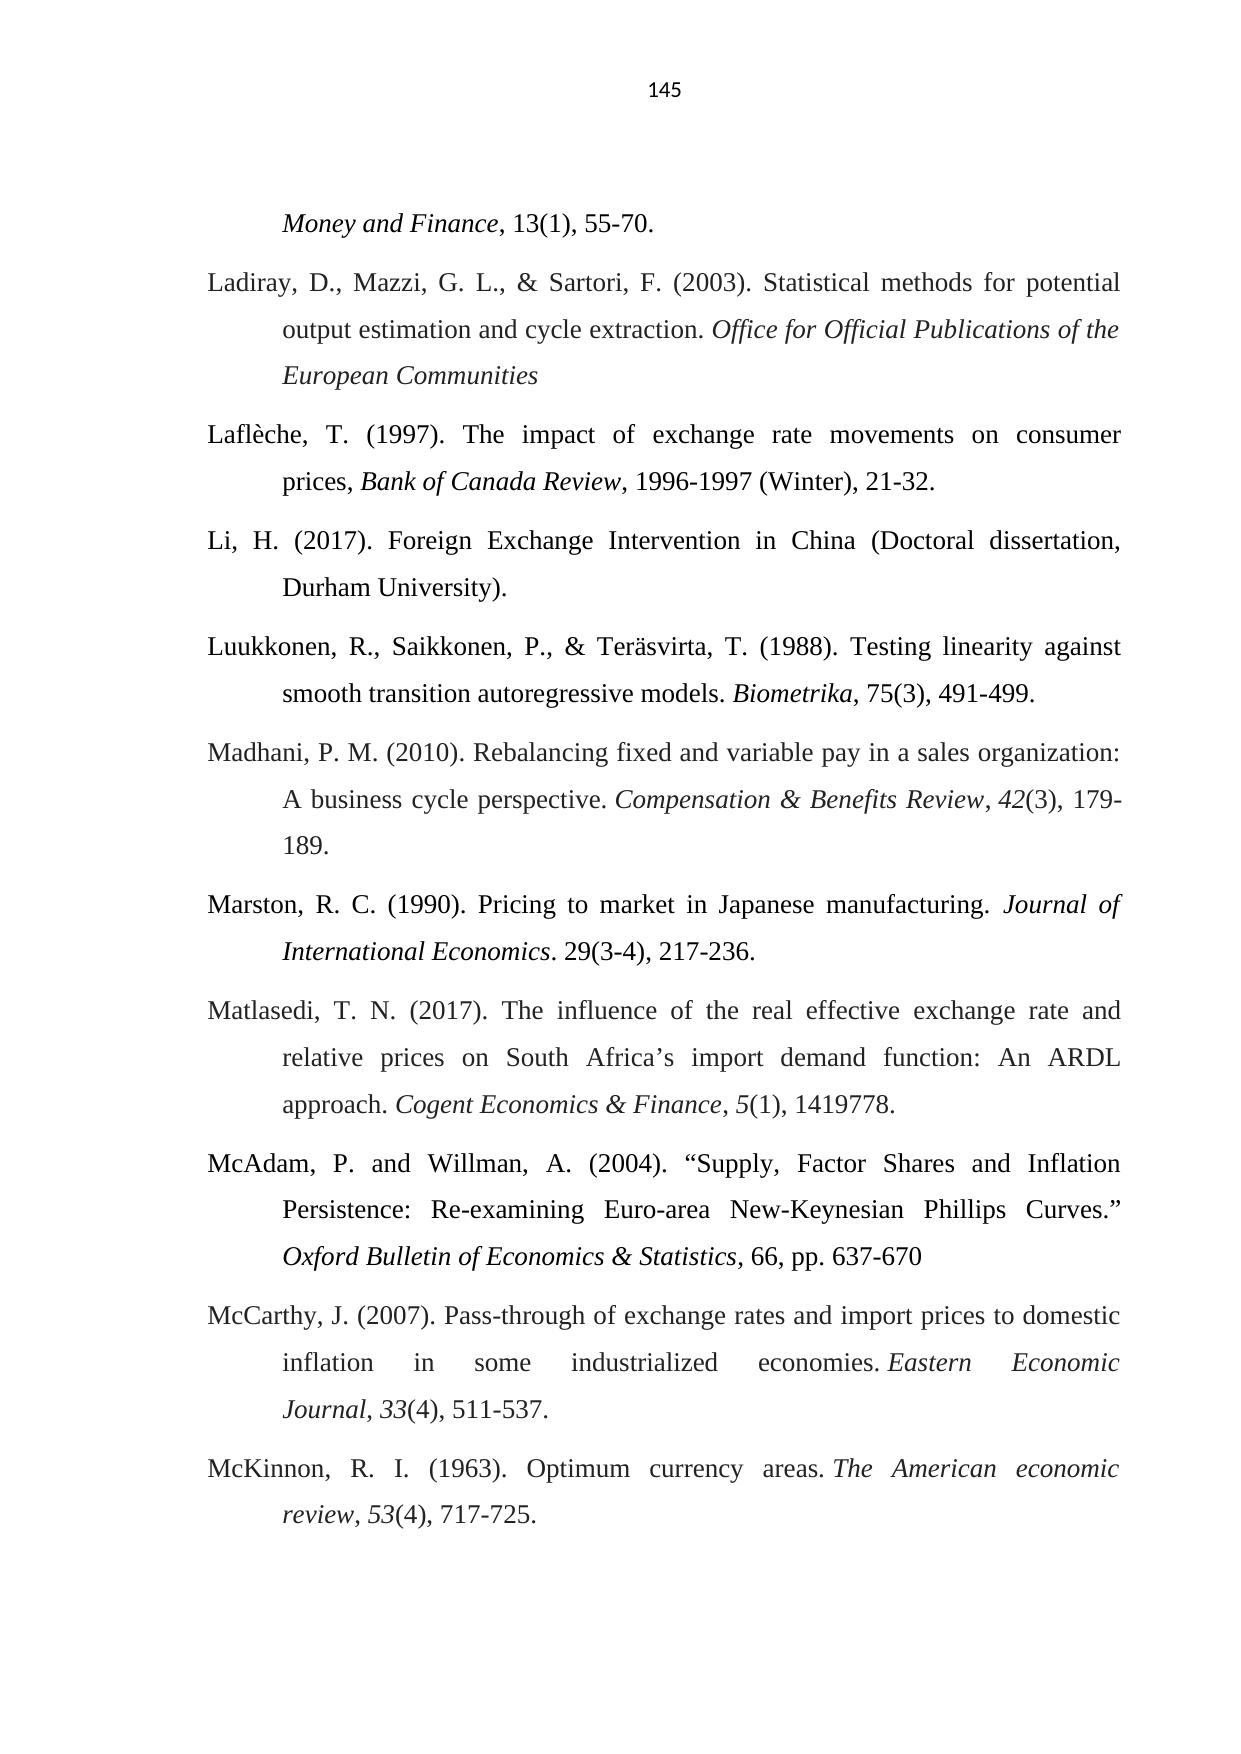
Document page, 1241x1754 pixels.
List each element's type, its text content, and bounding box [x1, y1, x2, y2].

text McAdam, P. and Willman, A. (2004). “Supply, Factor Shares and Inflation Persistence: Re‐examining Euro‐area New‐Keynesian Phillips Curves.” Oxford Bulletin of Economics & Statistics, 66, pp. 637‐670 [207, 1147, 1122, 1271]
text Laflèche, T. (1997). The impact of exchange rate movements on consumer prices, Bank of Canada Review, 1996-1997 (Winter), 21-32. [207, 419, 1122, 496]
text Li, H. (2017). Foreign Exchange Intervention in China (Doctoral dissertation, Durham University). [207, 524, 1122, 602]
text McCarthy, J. (2007). Pass-through of exchange rates and import prices to domestic inflation in some industrialized economies. Eastern Economic Journal, 33(4), 511-537. [207, 1331, 1122, 1424]
text Marston, R. C. (1990). Pricing to market in Japanese manufacturing. Journal of International Economics. 29(3-4), 217-236. [207, 889, 1122, 966]
text McKinnon, R. I. (1963). Optimum currency areas. The American economic review, 53(4), 717-725. [207, 1452, 1122, 1530]
text Matlasedi, T. N. (2017). The influence of the real effective exchange rate and relative prices on South Africa’s import demand function: An ARDL approach. Cogent Economics & Finance, 5(1), 1419778. [207, 1026, 1122, 1119]
text Madhani, P. M. (2010). Rebalancing fixed and variable pay in a sales organization: A business cycle perspective. Compensation & Benefits Review, 42(3), 179-189. [207, 767, 1122, 861]
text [207, 207, 1122, 238]
text Ladiray, D., Mazzi, G. L., & Sartori, F. (2003). Statistical methods for potential output estimation and cycle extraction. Office for Official Publications of the European Communities [207, 297, 1122, 391]
text Luukkonen, R., Saikkonen, P., & Teräsvirta, T. (1988). Testing linearity against smooth transition autoregressive models. Biometrika, 75(3), 491-499. [207, 630, 1122, 708]
